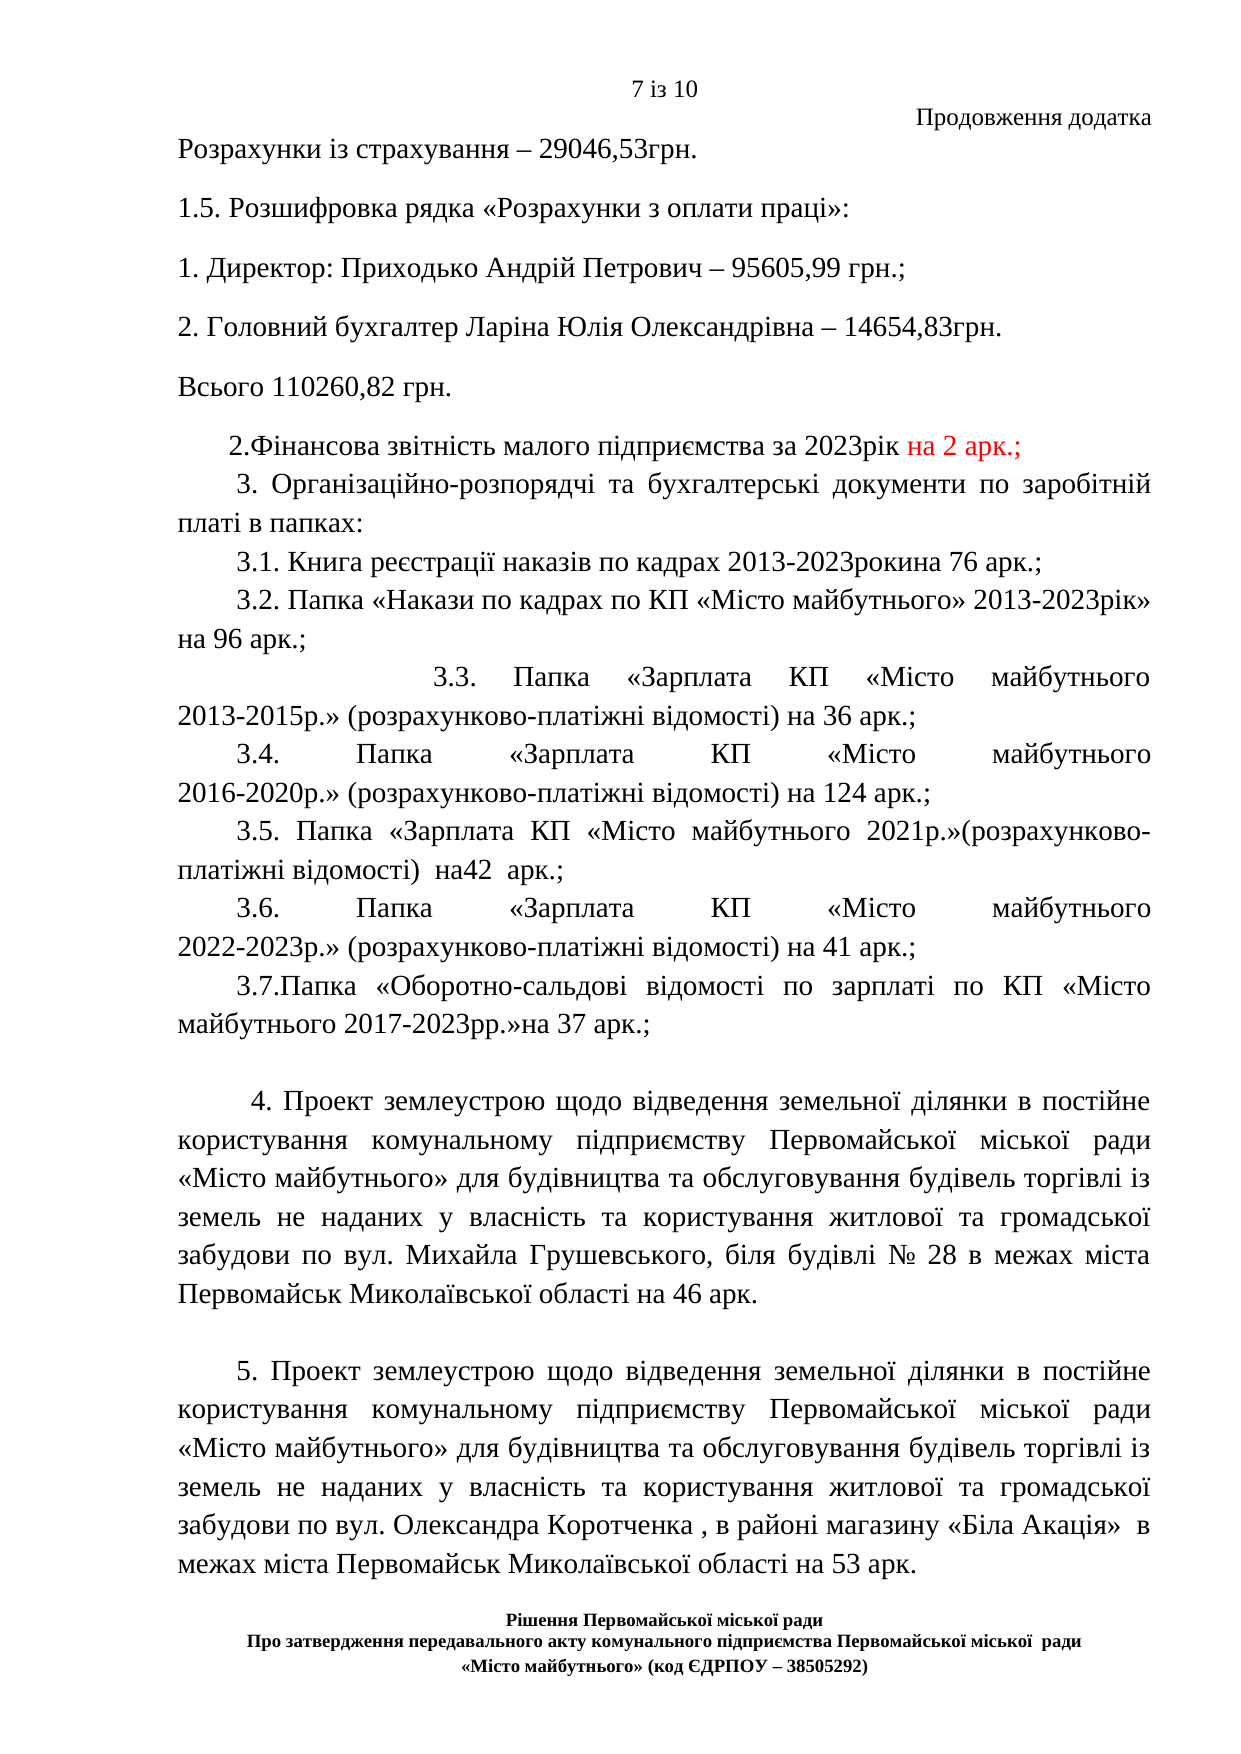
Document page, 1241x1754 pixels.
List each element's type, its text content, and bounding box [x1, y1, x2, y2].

text 2.Фінансова звітність малого підприємства за 2023рік на 2 арк.; [177, 428, 1152, 462]
text 3.4. Папка «Зарплата КП «Місто майбутнього 2016-2020р.» (розрахунково-платіжні відомості) на 124 арк.; [177, 736, 1152, 808]
text 3.7.Папка «Оборотно-сальдові відомості по зарплаті по КП «Місто майбутнього 2017-2023рр.»на 37 арк.; [177, 968, 1152, 1040]
text 4. Проект землеустрою щодо відведення земельної ділянки в постійне користування комунальному підприємству Первомайської міської ради «Місто майбутнього» для будівництва та обслуговування будівель торгівлі із земель не наданих у власність та користування житлової та громадської забудови по вул. Михайла Грушевського, біля будівлі № 28 в межах міста Первомайськ Миколаївської області на 46 арк. [177, 1083, 1152, 1309]
text Всього 110260,82 грн. [177, 369, 1152, 402]
text 3.5. Папка «Зарплата КП «Місто майбутнього 2021р.»(розрахунково-платіжні відомості) на42 арк.; [177, 813, 1152, 886]
text 3.3. Папка «Зарплата КП «Місто майбутнього 2013-2015р.» (розрахунково-платіжні відомості) на 36 арк.; [177, 659, 1152, 731]
text 5. Проект землеустрою щодо відведення земельної ділянки в постійне користування комунальному підприємству Первомайської міської ради «Місто майбутнього» для будівництва та обслуговування будівель торгівлі із земель не наданих у власність та користування житлової та громадської забудови по вул. Олександра Коротченка , в районі магазину «Біла Акація» в межах міста Первомайськ Миколаївської області на 53 арк. [177, 1353, 1152, 1579]
text 1.5. Розшифровка рядка «Розрахунки з оплати праці»: [177, 191, 1152, 224]
text 3.1. Книга реєстрації наказів по кадрах 2013-2023рокина 76 арк.; [177, 544, 1152, 577]
text 3.2. Папка «Накази по кадрах по КП «Місто майбутнього» 2013-2023рік» на 96 арк.; [177, 582, 1152, 654]
text Розрахунки із страхування – 29046,53грн. [177, 131, 1152, 165]
text 2. Головний бухгалтер Ларіна Юлія Олександрівна – 14654,83грн. [177, 309, 1152, 343]
text 1. Директор: Приходько Андрій Петрович – 95605,99 грн.; [177, 250, 1152, 283]
text 3.6. Папка «Зарплата КП «Місто майбутнього 2022-2023р.» (розрахунково-платіжні відомості) на 41 арк.; [177, 891, 1152, 963]
text 3. Організаційно-розпорядчі та бухгалтерські документи по заробітній платі в папках: [177, 467, 1152, 539]
